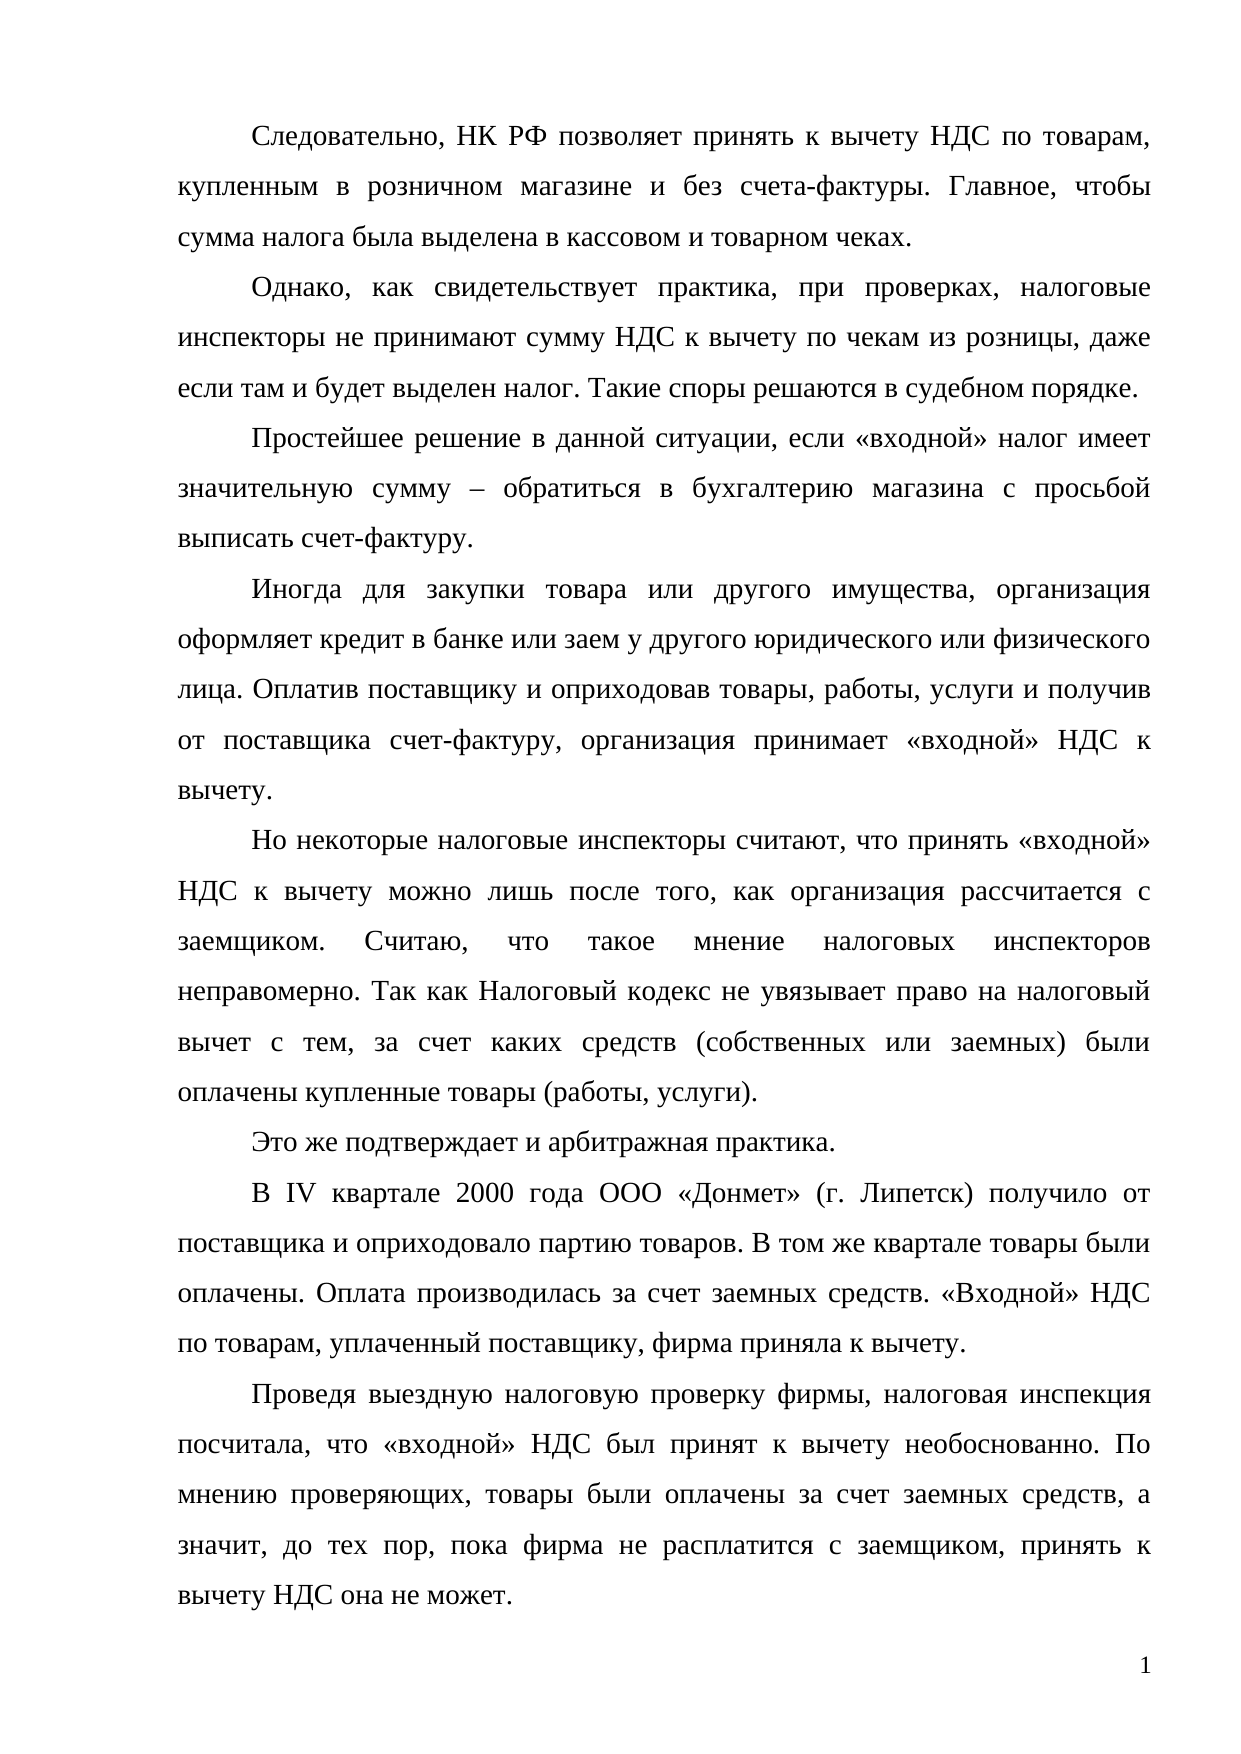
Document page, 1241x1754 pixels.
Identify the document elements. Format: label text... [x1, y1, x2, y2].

text Это же подтверждает и арбитражная практика. [177, 1124, 1152, 1158]
text Однако, как свидетельствует практика, при проверках, налоговые инспекторы не принимают сумму НДС к вычету по чекам из розницы, даже если там и будет выделен налог. Такие споры решаются в судебном порядке. [177, 269, 1152, 403]
text Проведя выездную налоговую проверку фирмы, налоговая инспекция посчитала, что «входной» НДС был принят к вычету необоснованно. По мнению проверяющих, товары были оплачены за счет заемных средств, а значит, до тех пор, пока фирма не расплатится с заемщиком, принять к вычету НДС она не может. [177, 1376, 1152, 1611]
text Простейшее решение в данной ситуации, если «входной» налог имеет значительную сумму – обратиться в бухгалтерию магазина с просьбой выписать счет-фактуру. [177, 420, 1152, 554]
text В IV квартале 2000 года ООО «Донмет» (г. Липетск) получило от поставщика и оприходовало партию товаров. В том же квартале товары были оплачены. Оплата производилась за счет заемных средств. «Входной» НДС по товарам, уплаченный поставщику, фирма приняла к вычету. [177, 1175, 1152, 1359]
text Но некоторые налоговые инспекторы считают, что принять «входной» НДС к вычету можно лишь после того, как организация рассчитается с заемщиком. Считаю, что такое мнение налоговых инспекторов неправомерно. Так как Налоговый кодекс не увязывает право на налоговый вычет с тем, за счет каких средств (собственных или заемных) были оплачены купленные товары (работы, услуги). [177, 822, 1152, 1108]
text Иногда для закупки товара или другого имущества, организация оформляет кредит в банке или заем у другого юридического или физического лица. Оплатив поставщику и оприходовав товары, работы, услуги и получив от поставщика счет-фактуру, организация принимает «входной» НДС к вычету. [177, 571, 1152, 806]
text Следовательно, НК РФ позволяет принять к вычету НДС по товарам, купленным в розничном магазине и без счета-фактуры. Главное, чтобы сумма налога была выделена в кассовом и товарном чеках. [177, 118, 1152, 252]
